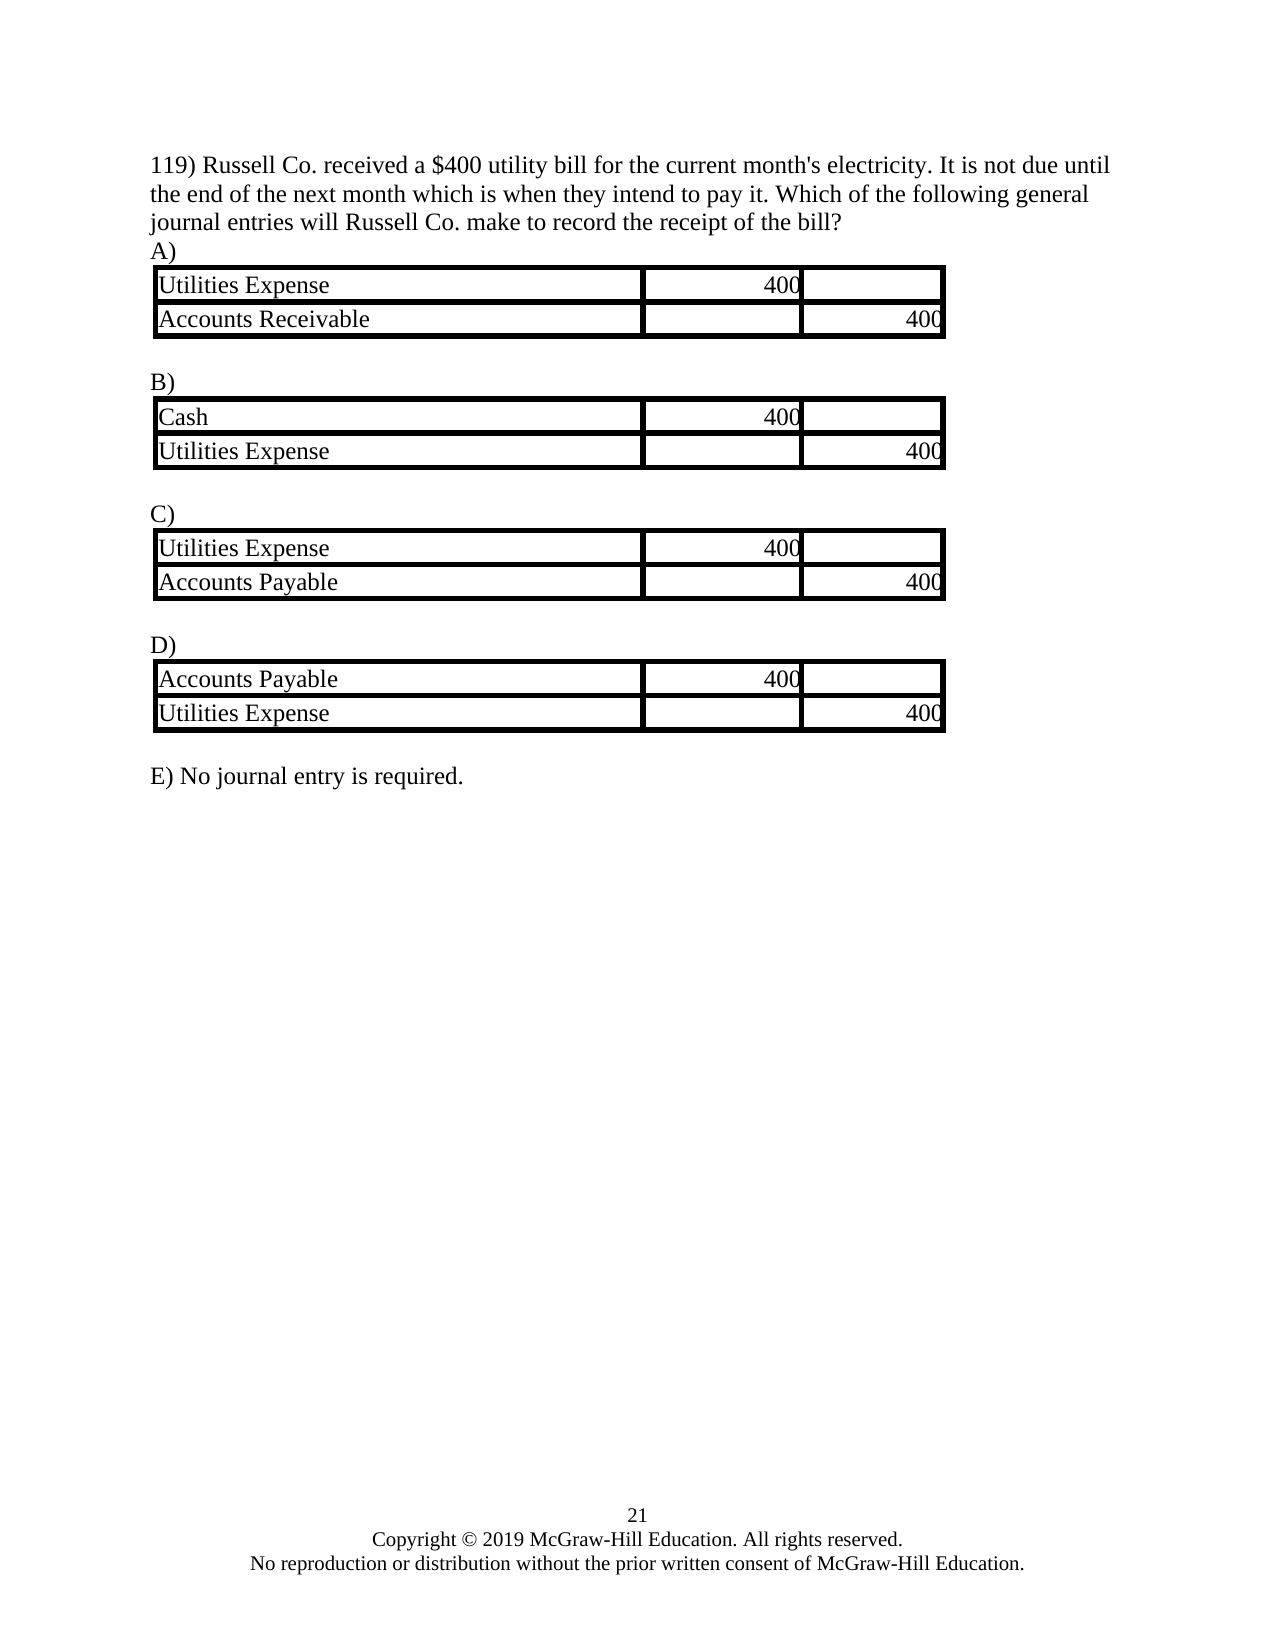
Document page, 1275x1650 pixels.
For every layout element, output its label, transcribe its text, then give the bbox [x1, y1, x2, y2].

table_cell [646, 436, 799, 464]
table_cell [646, 567, 799, 596]
text E) No journal entry is required. [150, 761, 1125, 790]
table_header [804, 533, 940, 562]
table_header Accounts Payable [158, 664, 640, 693]
table_cell Utilities Expense [158, 698, 640, 727]
text 119) Russell Co. received a $400 utility bill for the current month's electricity. It is not due until the end of the next month which is when they intend to pay it. Which of the following general journal entries will Russell Co. make to record the receipt of the bill? [150, 150, 1125, 236]
table_header Utilities Expense [158, 270, 640, 299]
table_header [804, 270, 940, 299]
table_header Utilities Expense [158, 533, 640, 562]
table_header [804, 664, 940, 693]
table_header 400 [646, 402, 799, 430]
table_cell [646, 305, 799, 333]
table_cell 400 [804, 567, 940, 596]
table_header 400 [646, 533, 799, 562]
table_cell Utilities Expense [158, 436, 640, 464]
text A) [150, 236, 1125, 265]
table_header Cash [158, 402, 640, 430]
table_cell 400 [804, 436, 940, 464]
table_cell [646, 698, 799, 727]
table_header 400 [646, 270, 799, 299]
table_header 400 [646, 664, 799, 693]
table_cell Accounts Receivable [158, 305, 640, 333]
table_header [804, 402, 940, 430]
text B) [150, 367, 1125, 396]
text D) [150, 630, 1125, 659]
table_cell Accounts Payable [158, 567, 640, 596]
table_cell 400 [804, 305, 940, 333]
table_cell 400 [804, 698, 940, 727]
text C) [150, 499, 1125, 527]
